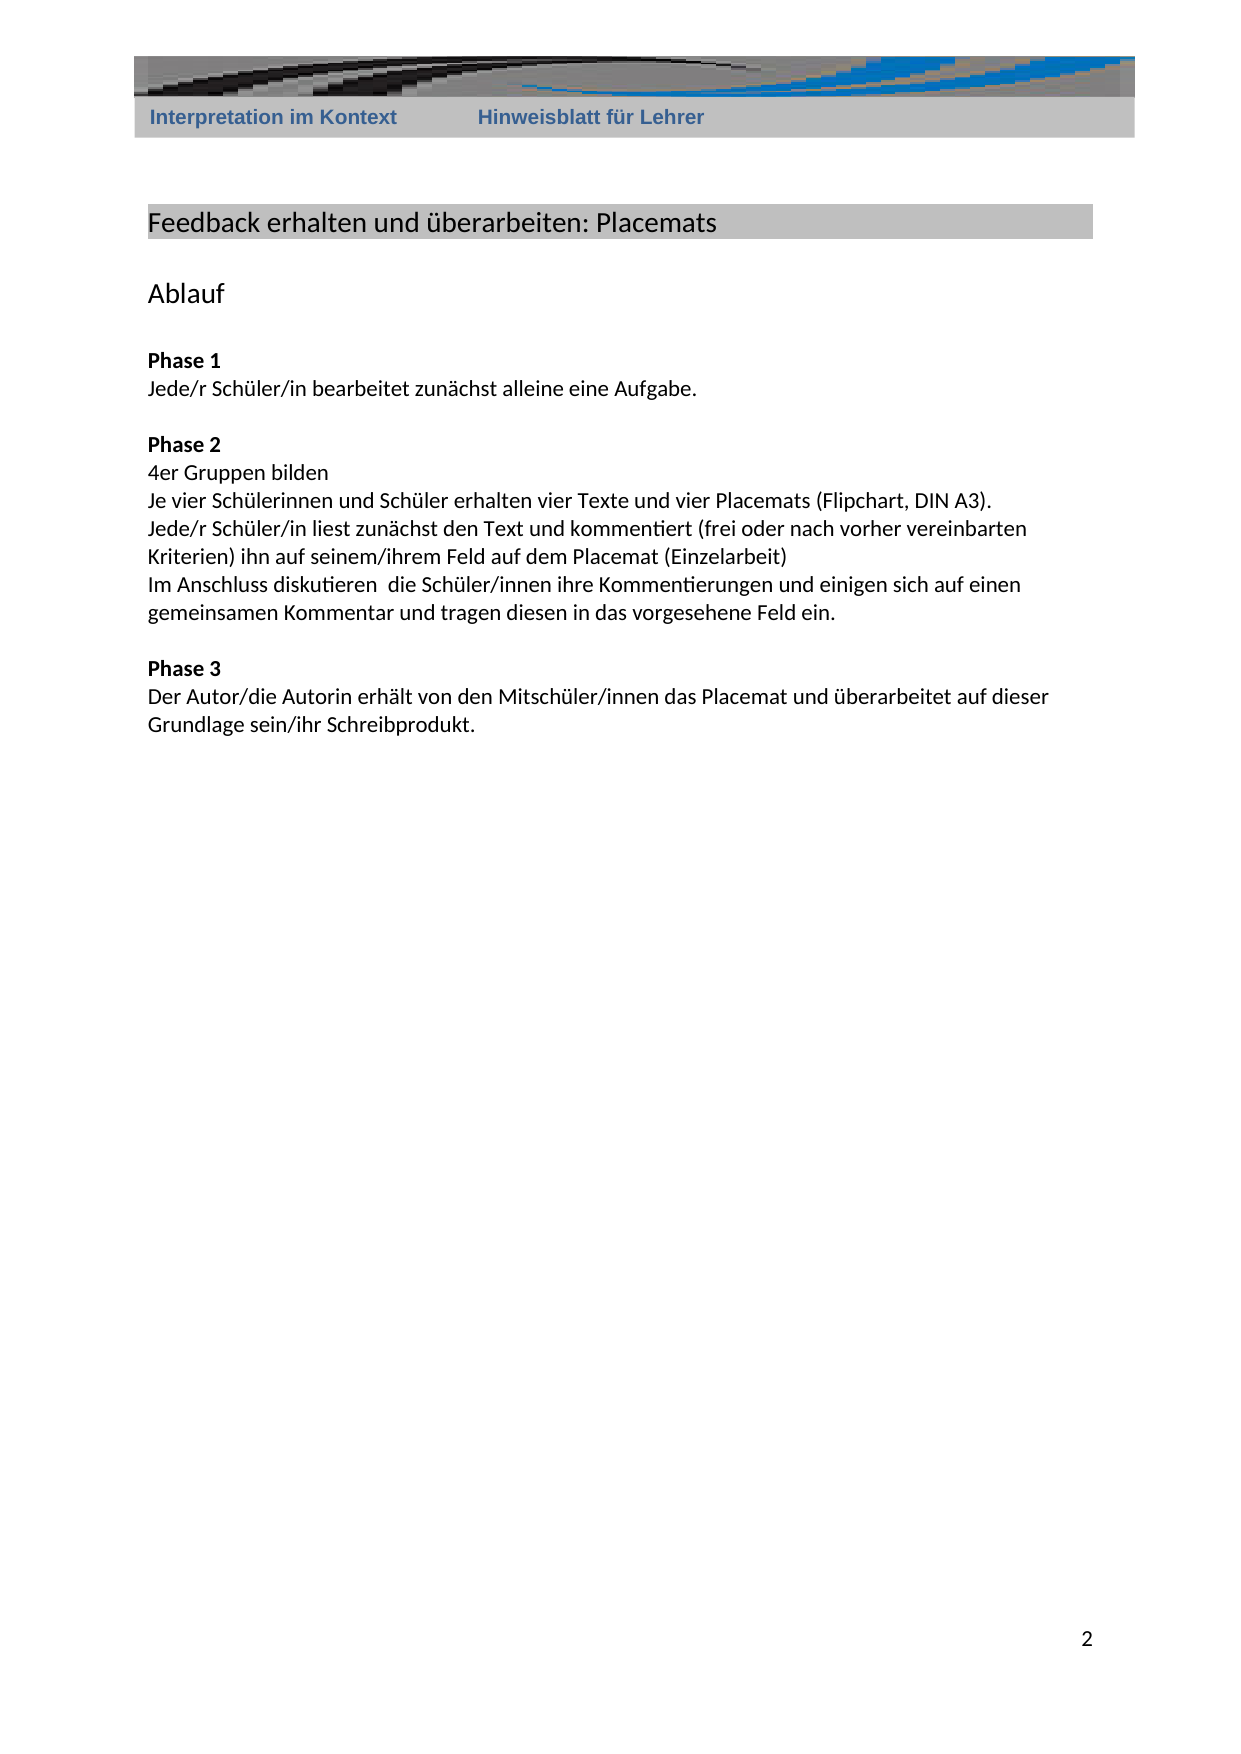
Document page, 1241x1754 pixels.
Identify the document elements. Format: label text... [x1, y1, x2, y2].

text 4er Gruppen bilden [148, 458, 1093, 486]
text Phase 1 [148, 346, 1089, 374]
picture [134, 56, 1135, 97]
text Der Autor/die Autorin erhält von den Mitschüler/innen das Placemat und überarbeitet auf dieser Grundlage sein/ihr Schreibprodukt. [148, 682, 1093, 738]
text Im Anschluss diskutieren die Schüler/innen ihre Kommentierungen und einigen sich auf einen gemeinsamen Kommentar und tragen diesen in das vorgesehene Feld ein. [148, 570, 1093, 626]
text Jede/r Schüler/in bearbeitet zunächst alleine eine Aufgabe. [148, 374, 1089, 402]
text Ablauf [148, 275, 1093, 311]
text Feedback erhalten und überarbeiten: Placemats [148, 204, 1093, 239]
text Phase 3 [148, 654, 1093, 682]
text Phase 2 [148, 430, 1093, 458]
text Je vier Schülerinnen und Schüler erhalten vier Texte und vier Placemats (Flipchart, DIN A3). [148, 486, 1093, 514]
text Jede/r Schüler/in liest zunächst den Text und kommentiert (frei oder nach vorher vereinbarten Kriterien) ihn auf seinem/ihrem Feld auf dem Placemat (Einzelarbeit) [148, 514, 1093, 570]
